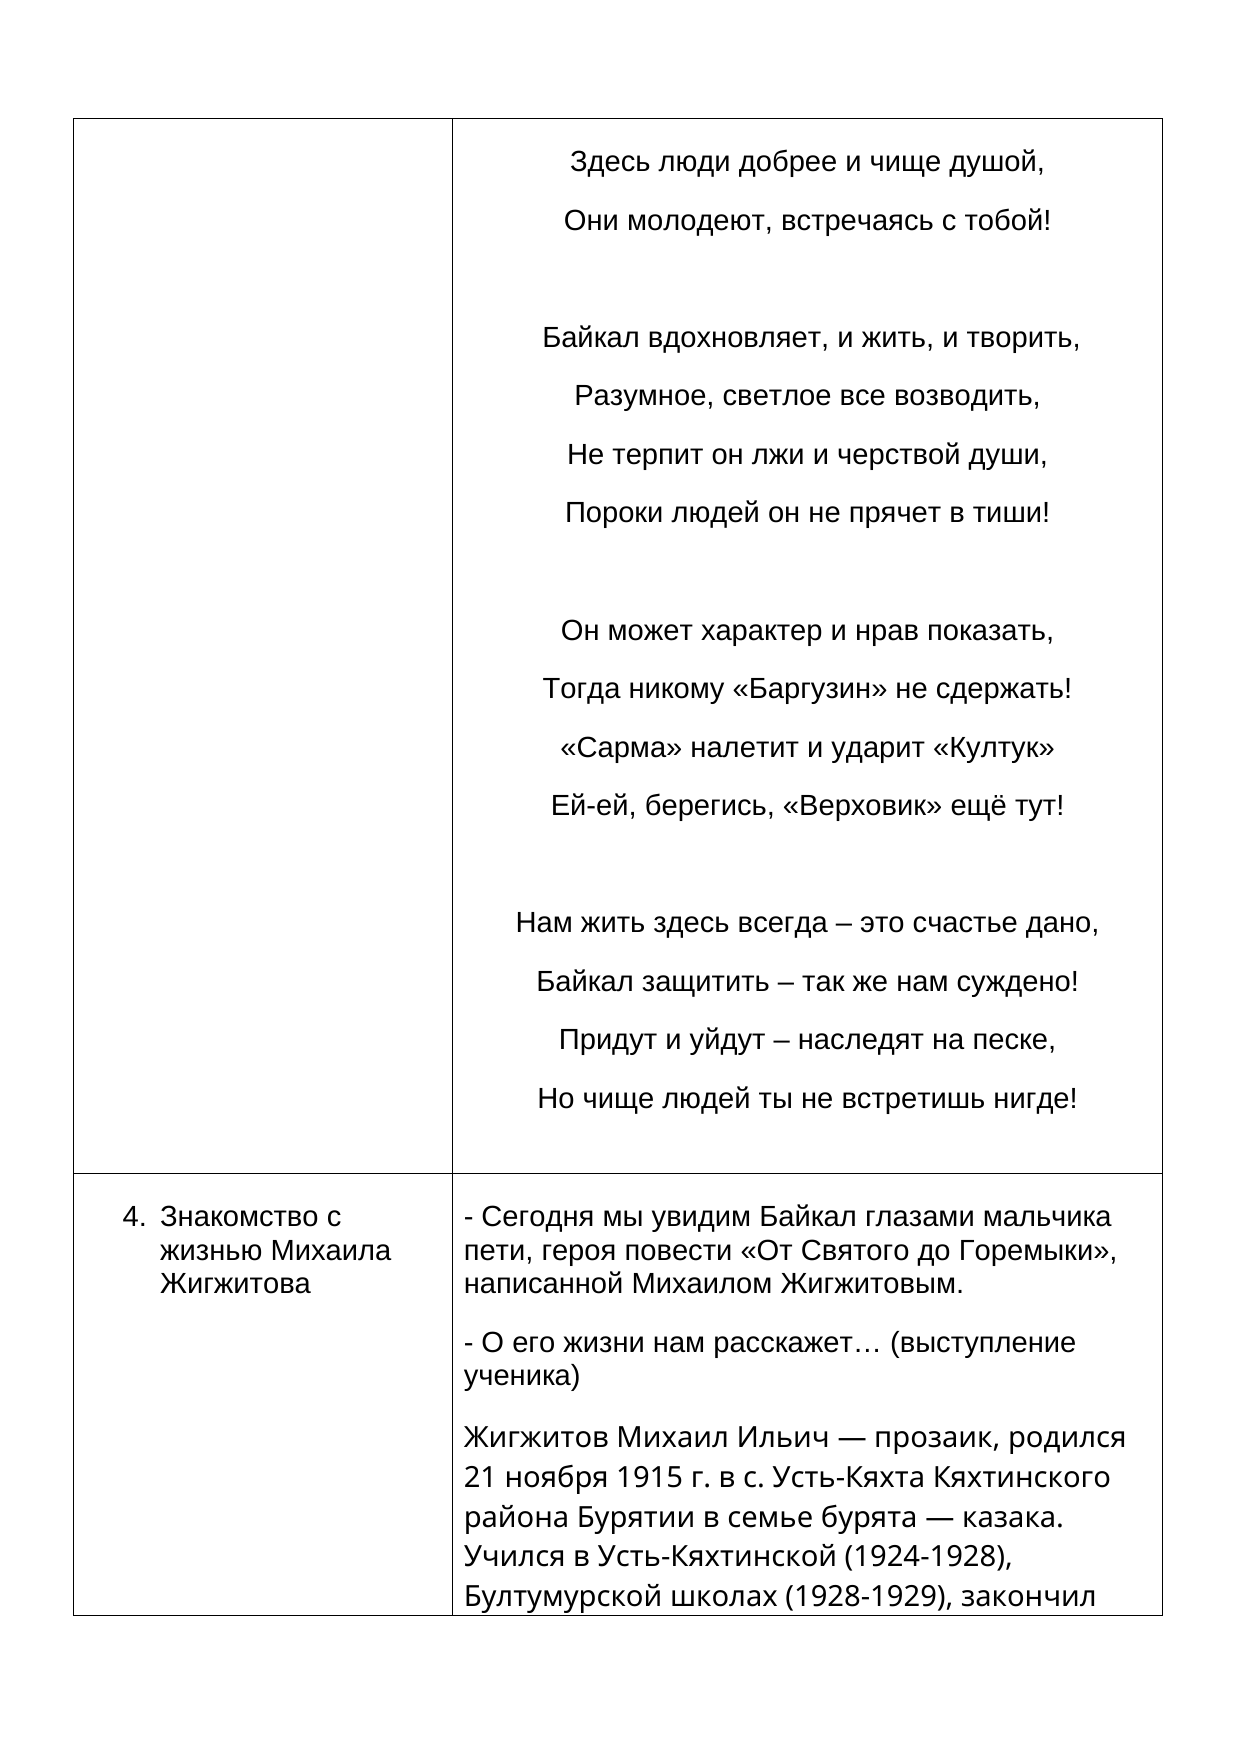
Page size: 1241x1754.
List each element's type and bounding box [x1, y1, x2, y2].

table_cell [453, 119, 1162, 1173]
table_cell [74, 119, 452, 1173]
table_cell [453, 1174, 1162, 1615]
table_cell [74, 1174, 452, 1615]
